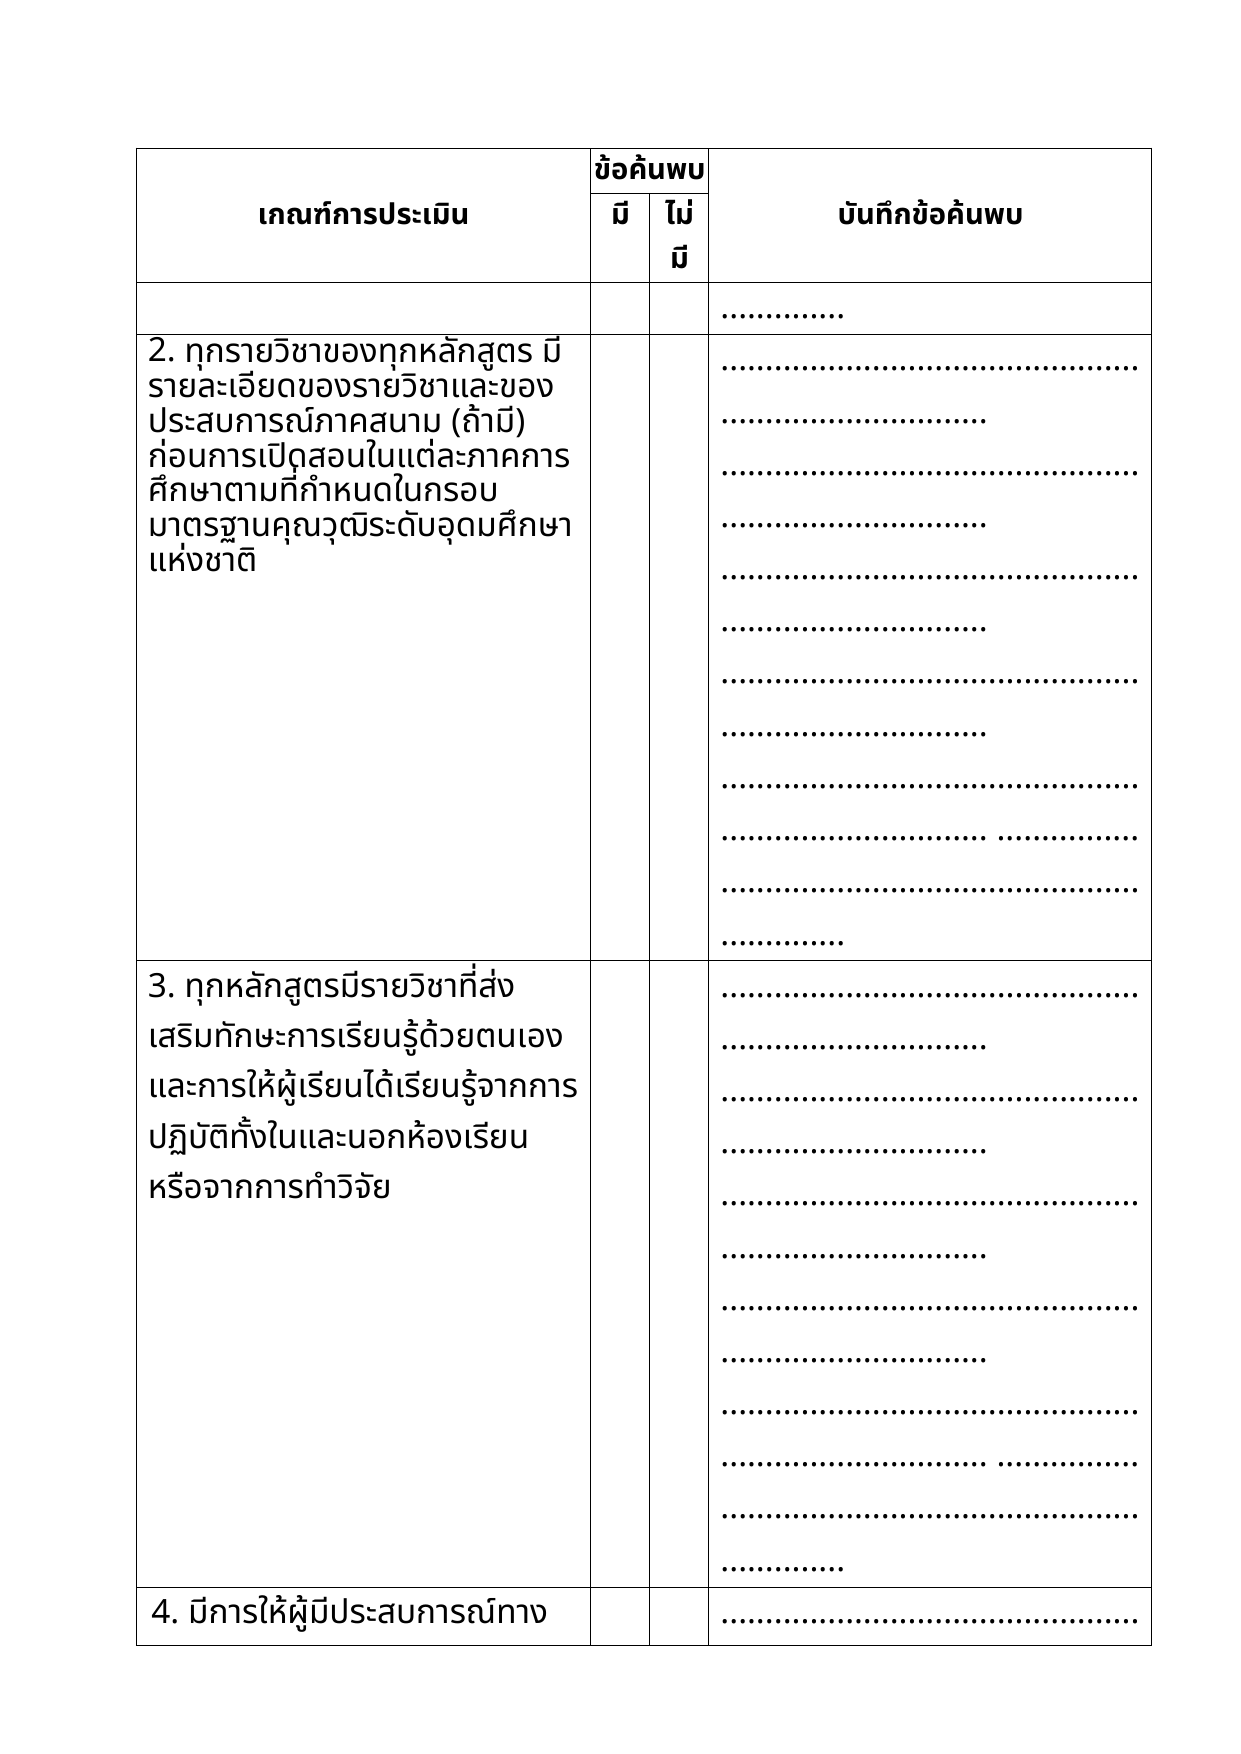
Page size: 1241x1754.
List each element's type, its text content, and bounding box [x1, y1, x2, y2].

table_header ข้อค้นพบ [591, 149, 708, 193]
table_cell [137, 283, 590, 334]
table_cell [650, 335, 708, 960]
table_header เกณฑ์การประเมิน [137, 149, 590, 282]
table_cell [591, 961, 649, 1587]
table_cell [137, 1588, 590, 1645]
table_cell [650, 283, 708, 334]
table_cell 3. ทุกหลักสูตรมีรายวิชาที่ส่งเสริมทักษะการเรียนรู้ด้วยตนเองและการให้ผู้เรียนได้เรียนรู้จากการปฏิบัติทั้งในและนอกห้องเรียนหรือจากการทำวิจัย [137, 961, 590, 1587]
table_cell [709, 1588, 1151, 1645]
table_cell [591, 1588, 649, 1645]
table_cell [650, 961, 708, 1587]
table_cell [709, 283, 1151, 334]
table_cell [591, 335, 649, 960]
table_cell [650, 1588, 708, 1645]
table_cell 2. ทุกรายวิชาของทุกหลักสูตร มีรายละเอียดของรายวิชาและของประสบการณ์ภาคสนาม (ถ้ามี) ก่อนการเปิดสอนในแต่ละภาคการศึกษาตามที่กำหนดในกรอบมาตรฐานคุณวุฒิระดับอุดมศึกษาแห่งชาติ [137, 335, 590, 960]
table_cell ไม่มี [650, 194, 708, 282]
table_header บันทึกข้อค้นพบ [709, 149, 1151, 282]
table_cell [591, 283, 649, 334]
table_cell มี [591, 194, 649, 282]
